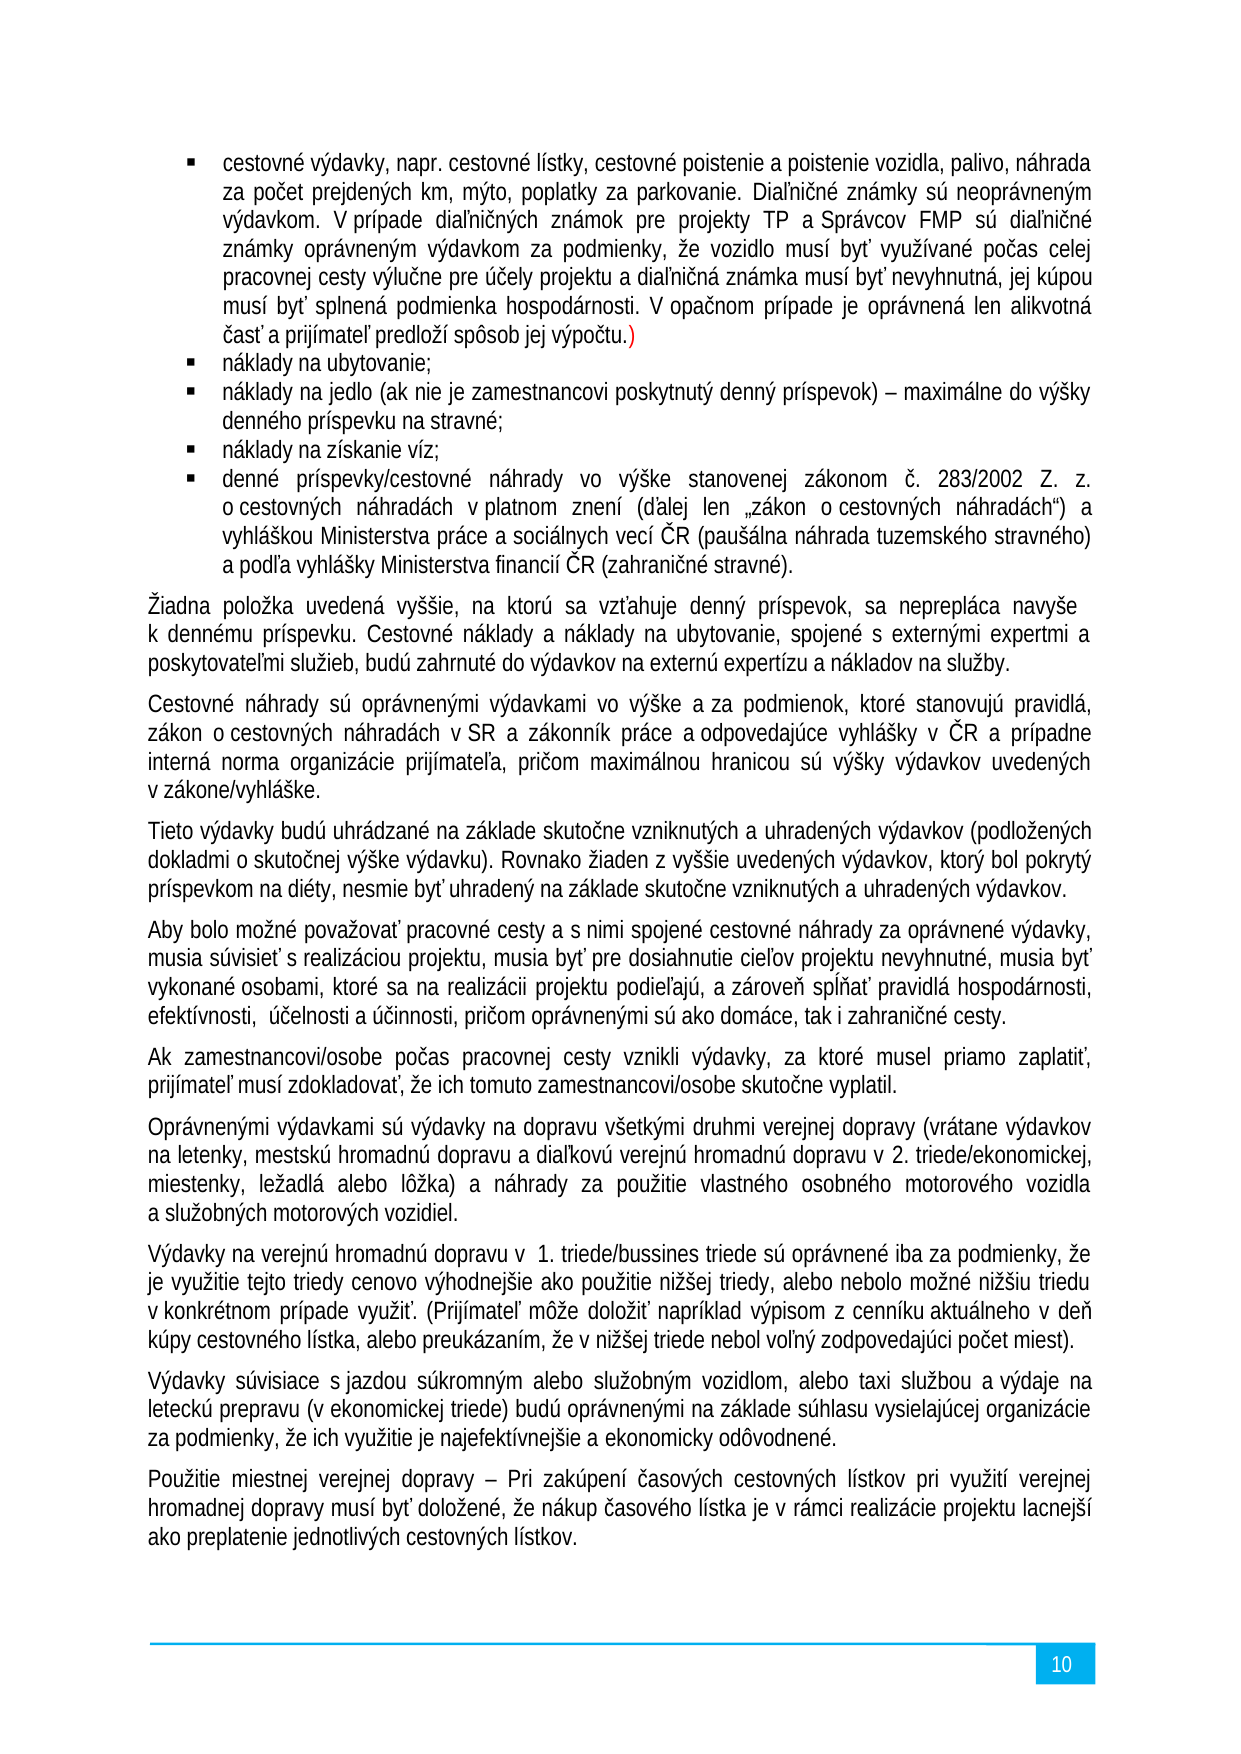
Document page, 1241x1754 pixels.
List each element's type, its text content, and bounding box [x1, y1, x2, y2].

list náklady na ubytovanie; [185, 348, 1093, 377]
text Žiadna položka uvedená vyššie, na ktorú sa vzťahuje denný príspevok, sa neprepláca navyše k dennému príspevku. Cestovné náklady a náklady na ubytovanie, spojené s externými expertmi a poskytovateľmi služieb, budú zahrnuté do výdavkov na externú expertízu a nákladov na služby. [148, 591, 1093, 677]
text Cestovné náhrady sú oprávnenými výdavkami vo výške a za podmienok, ktoré stanovujú pravidlá, zákon o cestovných náhradách v SR a zákonník práce a odpovedajúce vyhlášky v ČR a prípadne interná norma organizácie prijímateľa, pričom maximálnou hranicou sú výšky výdavkov uvedených v zákone/vyhláške. [148, 689, 1093, 804]
list náklady na jedlo (ak nie je zamestnancovi poskytnutý denný príspevok) – maximálne do výšky denného príspevku na stravné; [185, 377, 1093, 435]
list denné príspevky/cestovné náhrady vo výške stanovenej zákonom č. 283/2002 Z. z. o cestovných náhradách v platnom znení (ďalej len „zákon o cestovných náhradách“) a vyhláškou Ministerstva práce a sociálnych vecí ČR (paušálna náhrada tuzemského stravného) a podľa vyhlášky Ministerstva financií ČR (zahraničné stravné). [185, 463, 1093, 578]
text Použitie miestnej verejnej dopravy – Pri zakúpení časových cestovných lístkov pri využití verejnej hromadnej dopravy musí byť doložené, že nákup časového lístka je v rámci realizácie projektu lacnejší ako preplatenie jednotlivých cestovných lístkov. [148, 1464, 1093, 1550]
text Ak zamestnancovi/osobe počas pracovnej cesty vznikli výdavky, za ktoré musel priamo zaplatiť, prijímateľ musí zdokladovať, že ich tomuto zamestnancovi/osobe skutočne vyplatil. [148, 1042, 1093, 1099]
text Tieto výdavky budú uhrádzané na základe skutočne vzniknutých a uhradených výdavkov (podložených dokladmi o skutočnej výške výdavku). Rovnako žiaden z vyššie uvedených výdavkov, ktorý bol pokrytý príspevkom na diéty, nesmie byť uhradený na základe skutočne vzniknutých a uhradených výdavkov. [148, 816, 1093, 902]
text Výdavky súvisiace s jazdou súkromným alebo služobným vozidlom, alebo taxi službou a výdaje na leteckú prepravu (v ekonomickej triede) budú oprávnenými na základe súhlasu vysielajúcej organizácie za podmienky, že ich využitie je najefektívnejšie a ekonomicky odôvodnené. [148, 1366, 1093, 1452]
list náklady na získanie víz; [185, 435, 1093, 463]
text Aby bolo možné považovať pracovné cesty a s nimi spojené cestovné náhrady za oprávnené výdavky, musia súvisieť s realizáciou projektu, musia byť pre dosiahnutie cieľov projektu nevyhnutné, musia byť vykonané osobami, ktoré sa na realizácii projektu podieľajú, a zároveň spĺňať pravidlá hospodárnosti, efektívnosti, účelnosti a účinnosti, pričom oprávnenými sú ako domáce, tak i zahraničné cesty. [148, 915, 1093, 1029]
list cestovné výdavky, napr. cestovné lístky, cestovné poistenie a poistenie vozidla, palivo, náhrada za počet prejdených km, mýto, poplatky za parkovanie. Diaľničné známky sú neoprávneným výdavkom. V prípade diaľničných známok pre projekty TP a Správcov FMP sú diaľničné známky oprávneným výdavkom za podmienky, že vozidlo musí byť využívané počas celej pracovnej cesty výlučne pre účely projektu a diaľničná známka musí byť nevyhnutná, jej kúpou musí byť splnená podmienka hospodárnosti. V opačnom prípade je oprávnená len alikvotná časť a prijímateľ predloží spôsob jej výpočtu.) [185, 148, 1093, 348]
text Oprávnenými výdavkami sú výdavky na dopravu všetkými druhmi verejnej dopravy (vrátane výdavkov na letenky, mestskú hromadnú dopravu a diaľkovú verejnú hromadnú dopravu v 2. triede/ekonomickej, miestenky, ležadlá alebo lôžka) a náhrady za použitie vlastného osobného motorového vozidla a služobných motorových vozidiel. [148, 1112, 1093, 1226]
text Výdavky na verejnú hromadnú dopravu v 1. triede/bussines triede sú oprávnené iba za podmienky, že je využitie tejto triedy cenovo výhodnejšie ako použitie nižšej triedy, alebo nebolo možné nižšiu triedu v konkrétnom prípade využiť. (Prijímateľ môže doložiť napríklad výpisom z cenníku aktuálneho v deň kúpy cestovného lístka, alebo preukázaním, že v nižšej triede nebol voľný zodpovedajúci počet miest). [148, 1239, 1093, 1353]
